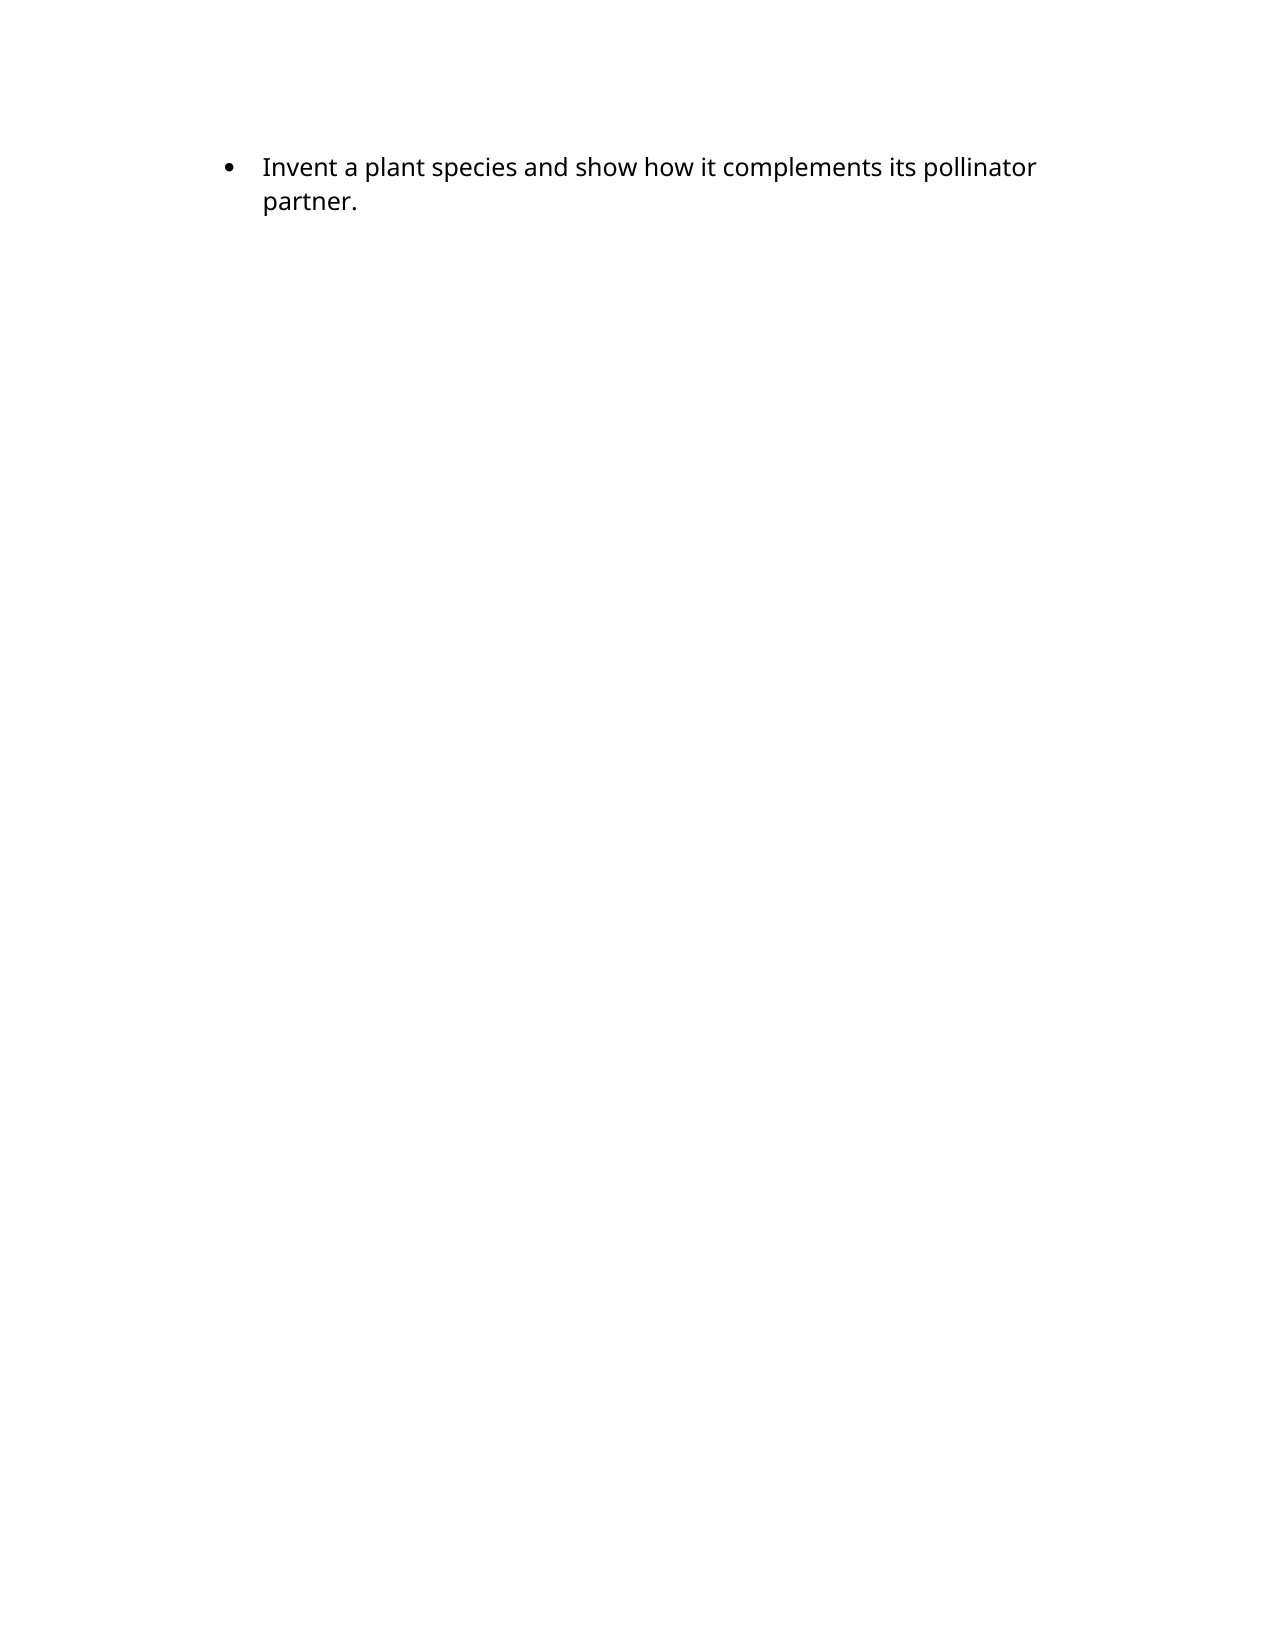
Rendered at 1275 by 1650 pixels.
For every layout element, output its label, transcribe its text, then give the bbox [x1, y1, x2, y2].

list Invent a plant species and show how it complements its pollinator partner. [225, 150, 1087, 218]
